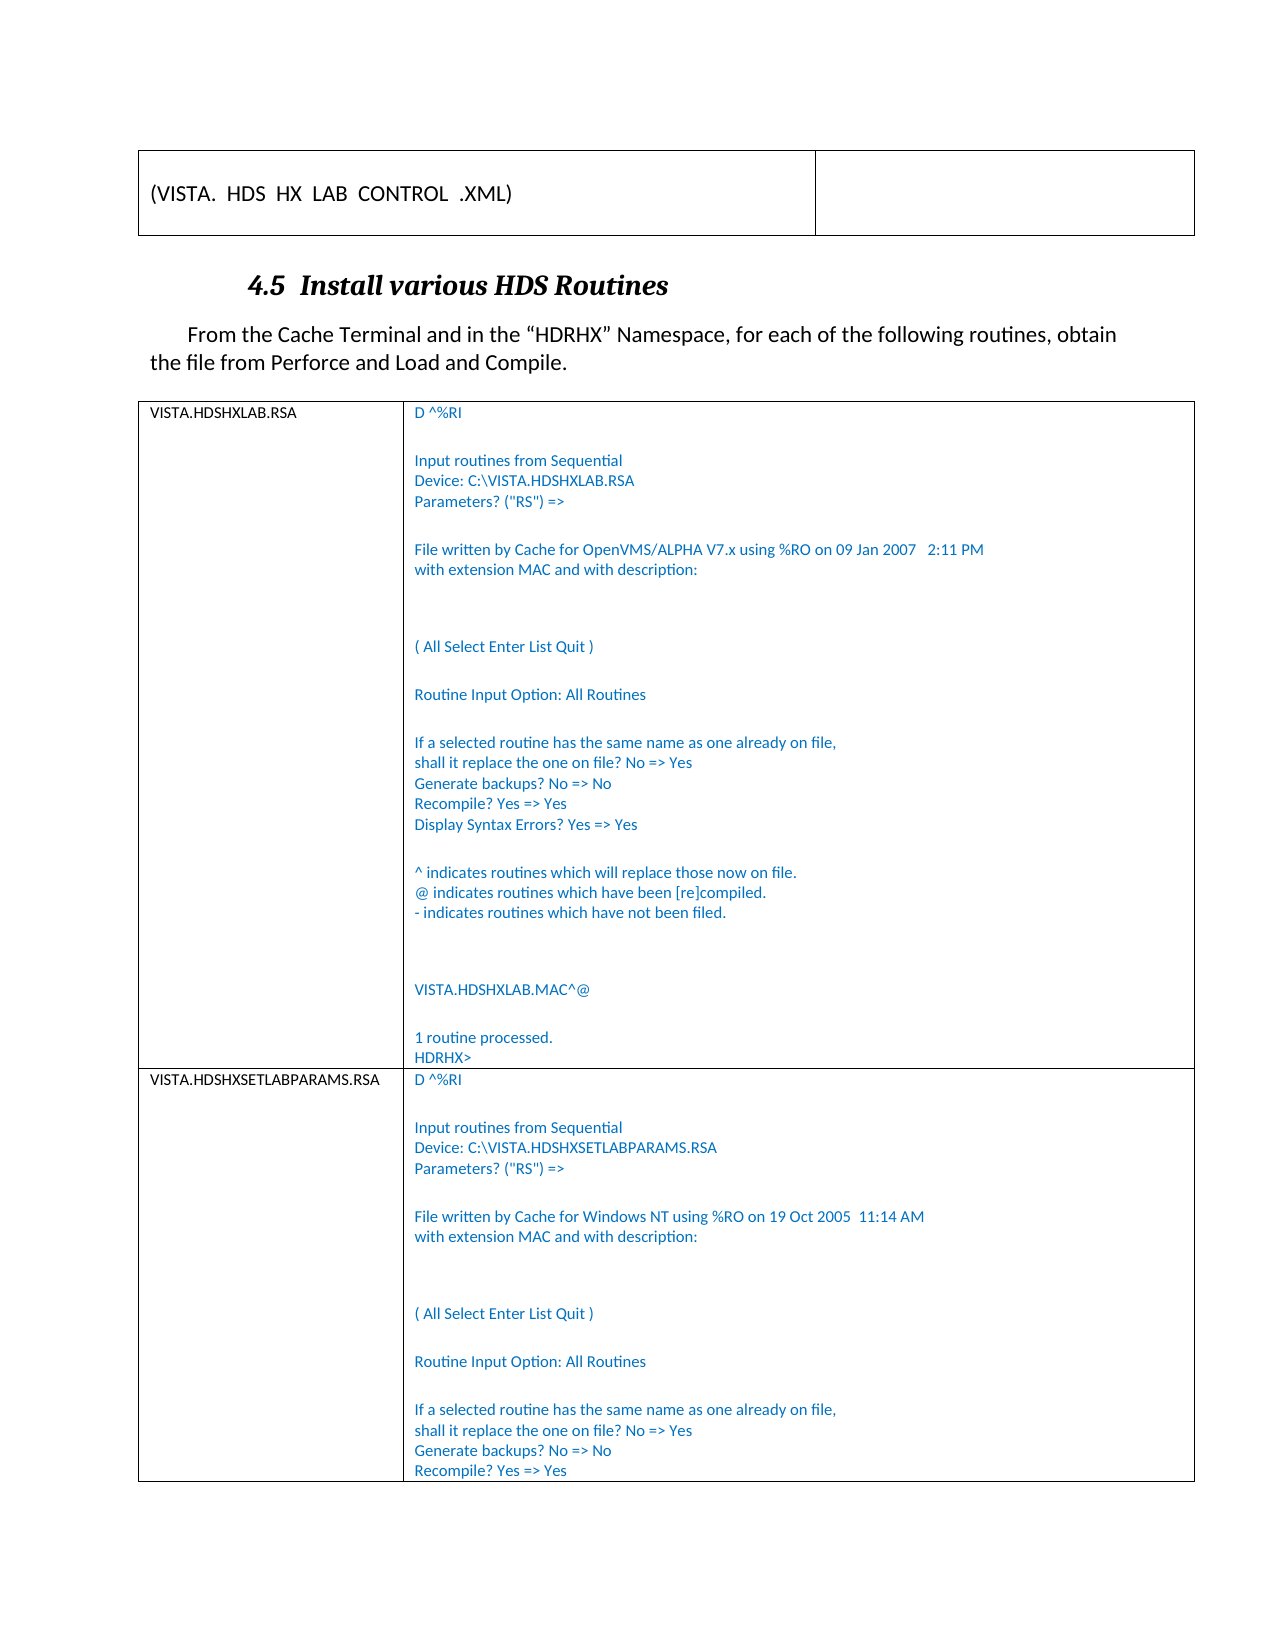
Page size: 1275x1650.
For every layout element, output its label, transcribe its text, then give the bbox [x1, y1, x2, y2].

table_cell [139, 151, 815, 235]
text From the Cache Terminal and in the “HDRHX” Namespace, for each of the following routines, obtain the file from Perforce and Load and Compile. [150, 320, 1125, 376]
table_header D ^%RI Input routines from Sequential Device: C:\VISTA.HDSHXLAB.RSA Parameters? ("RS") => File written by Cache for OpenVMS/ALPHA V7.x using %RO on 09 Jan 2007 2:11 PM with extension MAC and with description: ( All Select Enter List Quit ) Routine Input Option: All Routines If a selected routine has the same name as one already on file, shall it replace the one on file? No => Yes Generate backups? No => No Recompile? Yes => Yes Display Syntax Errors? Yes => Yes ^ indicates routines which will replace those now on file. @ indicates routines which have been [re]compiled. - indicates routines which have not been filed. VISTA.HDSHXLAB.MAC^@ 1 routine processed. HDRHX> [404, 402, 1194, 1068]
table_header VISTA.HDSHXLAB.RSA [139, 402, 403, 1068]
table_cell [404, 1069, 1194, 1481]
table_cell [816, 151, 1194, 235]
subtitle Install various HDS Routines [210, 269, 1125, 303]
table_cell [139, 1069, 403, 1481]
